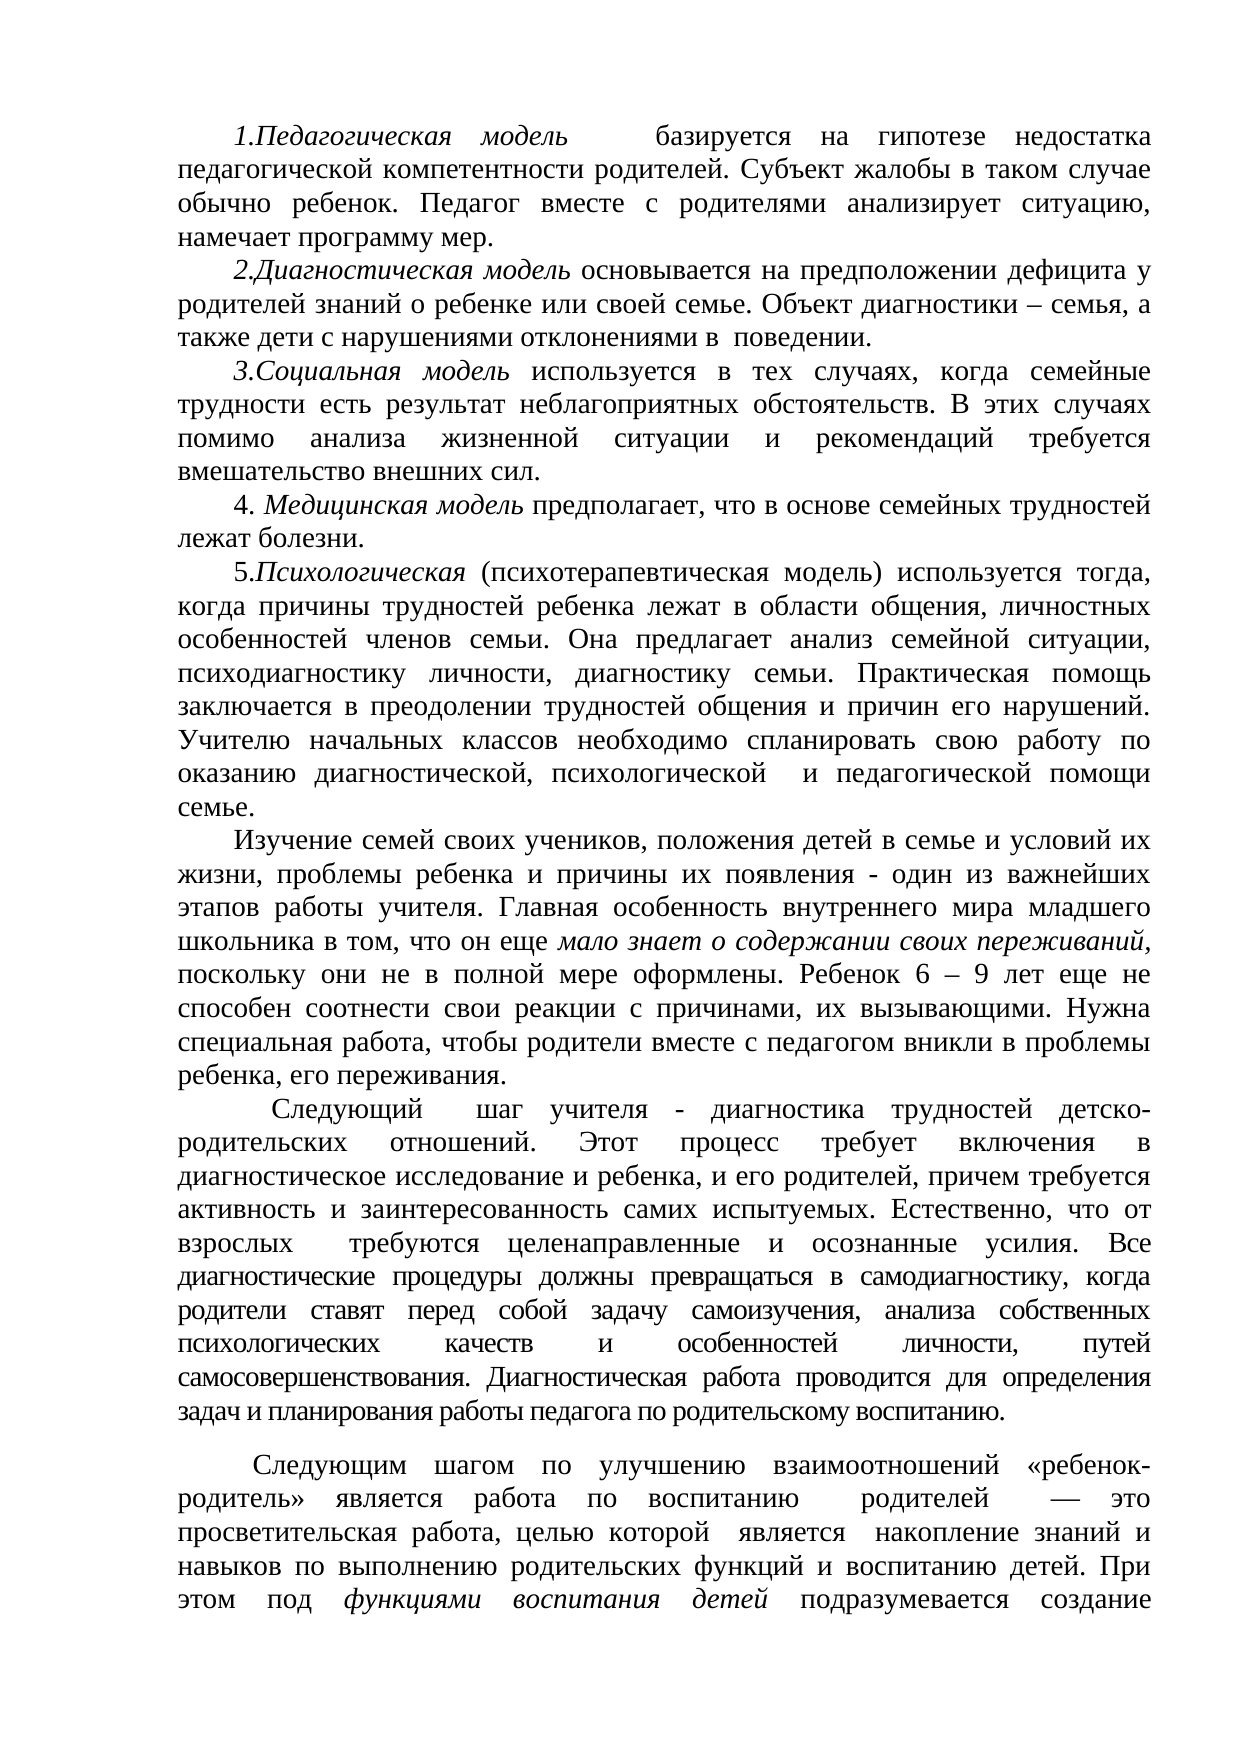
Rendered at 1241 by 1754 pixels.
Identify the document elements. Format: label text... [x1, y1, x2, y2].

text 1.Педагогическая модель базируется на гипотезе недостатка педагогической компетентности родителей. Субъект жалобы в таком случае обычно ребенок. Педагог вместе с родителями анализирует ситуацию, намечает программу мер. [177, 118, 1152, 252]
text Следующий шаг учителя - диагностика трудностей детско-родительских отношений. Этот процесс требует включения в диагностическое исследование и ребенка, и его родителей, причем требуется активность и заинтересованность самих испытуемых. Естественно, что от взрослых требуются целенаправленные и осознанные усилия. Все диагностические процедуры должны превращаться в самодиагностику, когда родители ставят перед собой задачу самоизучения, анализа собственных психологических качеств и особенностей личности, путей самосовершенствования. Диагностическая работа проводится для определения задач и планирования работы педагога по родительскому воспитанию. [177, 1091, 1152, 1426]
text 4. Медицинская модель предполагает, что в основе семейных трудностей лежат болезни. [177, 487, 1152, 554]
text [177, 1447, 1152, 1615]
text 2.Диагностическая модель основывается на предположении дефицита у родителей знаний о ребенке или своей семье. Объект диагностики – семья, а также дети с нарушениями отклонениями в поведении. [177, 252, 1152, 353]
text 3.Социальная модель используется в тех случаях, когда семейные трудности есть результат неблагоприятных обстоятельств. В этих случаях помимо анализа жизненной ситуации и рекомендаций требуется вмешательство внешних сил. [177, 353, 1152, 487]
text 5.Психологическая (психотерапевтическая модель) используется тогда, когда причины трудностей ребенка лежат в области общения, личностных особенностей членов семьи. Она предлагает анализ семейной ситуации, психодиагностику личности, диагностику семьи. Практическая помощь заключается в преодолении трудностей общения и причин его нарушений. Учителю начальных классов необходимо спланировать свою работу по оказанию диагностической, психологической и педагогической помощи семье. [177, 554, 1152, 822]
text Изучение семей своих учеников, положения детей в семье и условий их жизни, проблемы ребенка и причины их появления - один из важнейших этапов работы учителя. Главная особенность внутреннего мира младшего школьника в том, что он еще мало знает о содержании своих переживаний, поскольку они не в полной мере оформлены. Ребенок 6 – 9 лет еще не способен соотнести свои реакции с причинами, их вызывающими. Нужна специальная работа, чтобы родители вместе с педагогом вникли в проблемы ребенка, его переживания. [177, 822, 1152, 1091]
